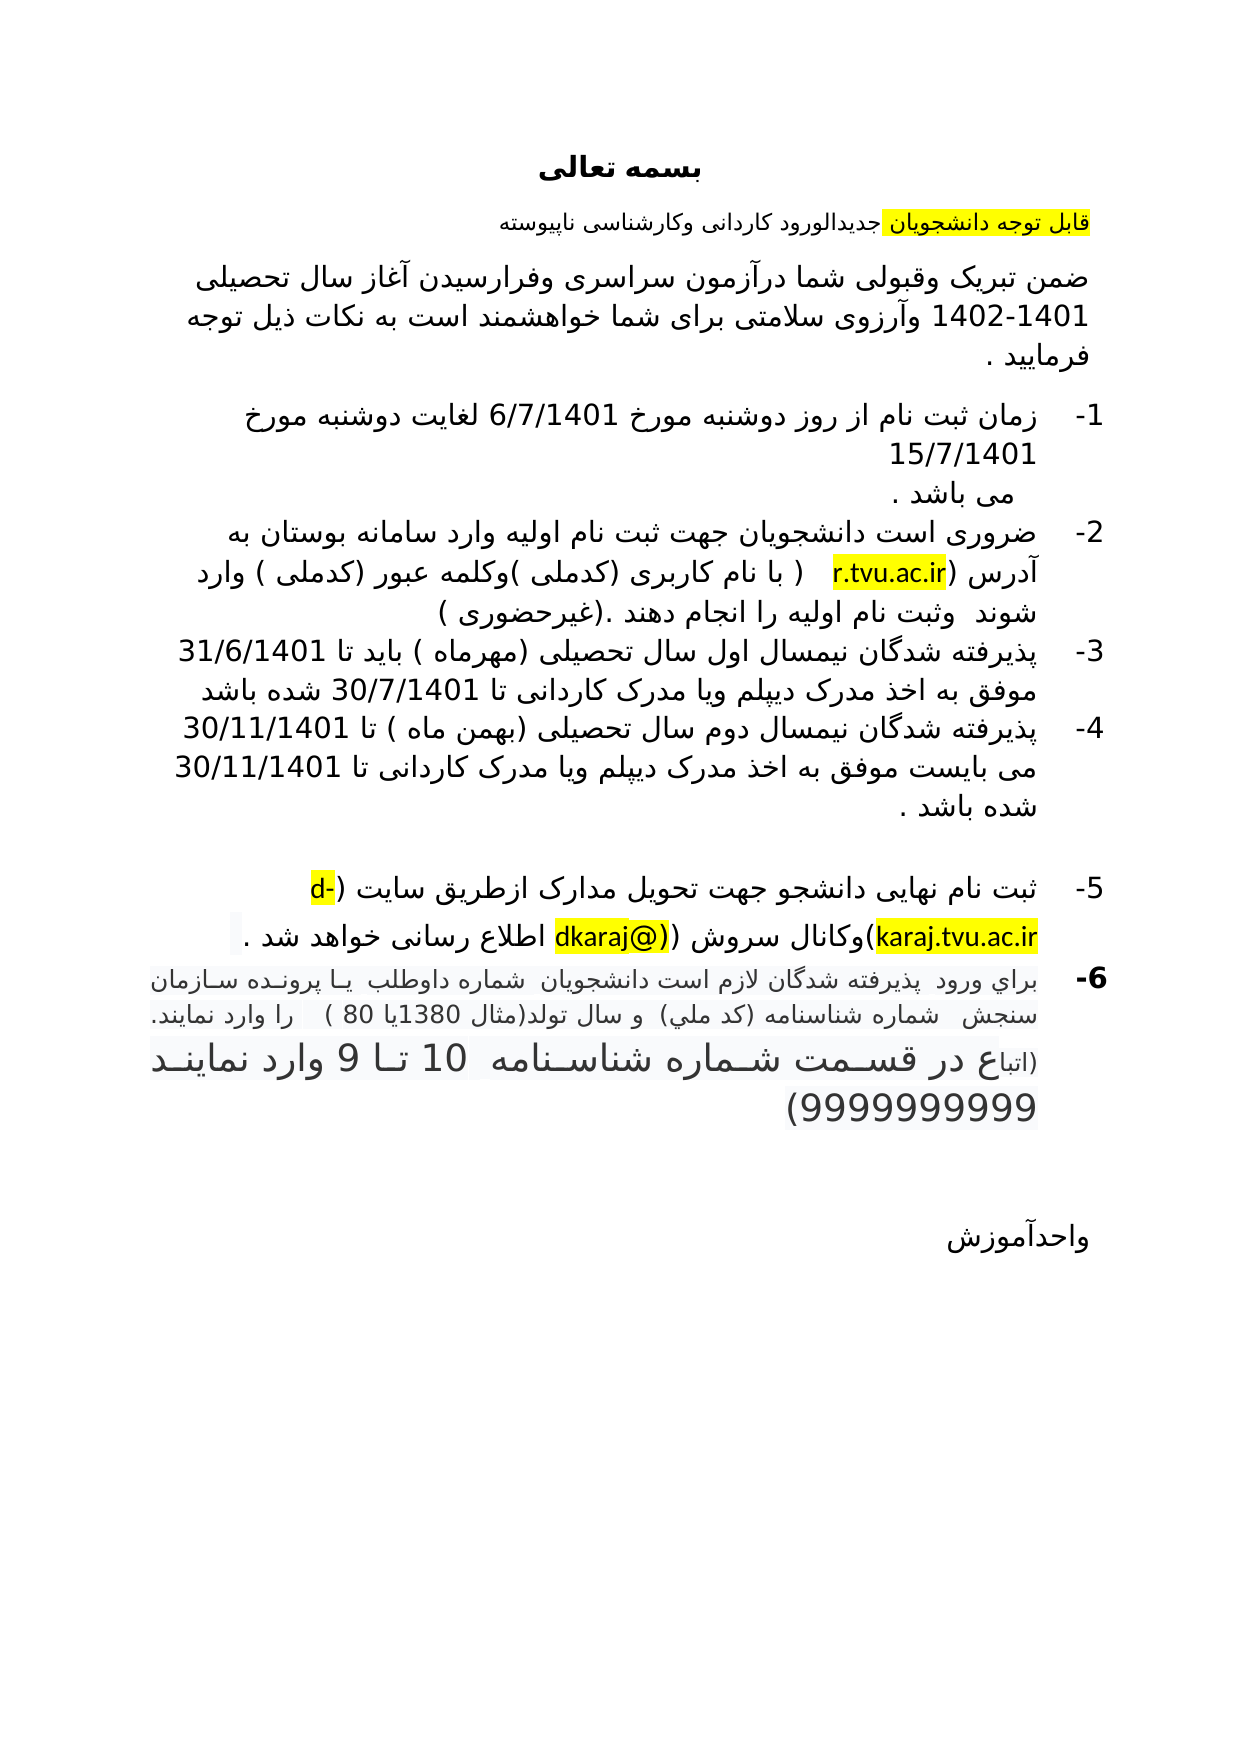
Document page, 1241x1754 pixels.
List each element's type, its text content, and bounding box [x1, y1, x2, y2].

text بسمه تعالی [150, 150, 1090, 183]
list پذیرفته شدگان نیمسال دوم سال تحصیلی (بهمن ماه ) تا 30/11/1401 می بایست موفق به اخذ مدرک دیپلم ویا مدرک کاردانی تا 30/11/1401 شده باشد . [150, 712, 1075, 824]
list زمان ثبت نام از روز دوشنبه مورخ 6/7/1401 لغایت دوشنبه مورخ 15/7/1401 [150, 398, 1075, 471]
text ضمن تبریک وقبولی شما درآزمون سراسری وفرارسیدن آغاز سال تحصیلی 1401-1402 وآرزوی سلامتی برای شما خواهشمند است به نکات ذیل توجه فرمایید . [150, 261, 1090, 373]
text واحدآموزش [150, 1219, 1090, 1253]
list ثبت نام نهایی دانشجو جهت تحویل مدارک ازطریق سایت (d-karaj.tvu.ac.ir)وکانال سروش ((@dkaraj اطلاع رسانی خواهد شد . [150, 870, 1075, 955]
list پذیرفته شدگان نیمسال اول سال تحصیلی (مهرماه ) باید تا 31/6/1401 موفق به اخذ مدرک دیپلم ویا مدرک کاردانی تا 30/7/1401 شده باشد [150, 634, 1075, 707]
text قابل توجه دانشجویان جدیدالورود کاردانی وکارشناسی ناپیوسته [150, 209, 882, 236]
list می باشد . [150, 476, 1015, 510]
list براي ورود پذيرفته شدگان لازم است دانشجويان شماره داوطلب يا پرونده سازمان سنجش شماره شناسنامه (كد ملي) و سال تولد(مثال 1380يا 80 ) را وارد نمايند.(اتباع در قسمت شماره شناسنامه 10 تا 9 وارد نمايند 9999999999) [150, 962, 1075, 1130]
list ضروری است دانشجویان جهت ثبت نام اولیه وارد سامانه بوستان به آدرس (r.tvu.ac.ir ( با نام کاربری (کدملی )وکلمه عبور (کدملی ) وارد شوند وثبت نام اولیه را انجام دهند .(غیرحضوری ) [150, 515, 1075, 629]
